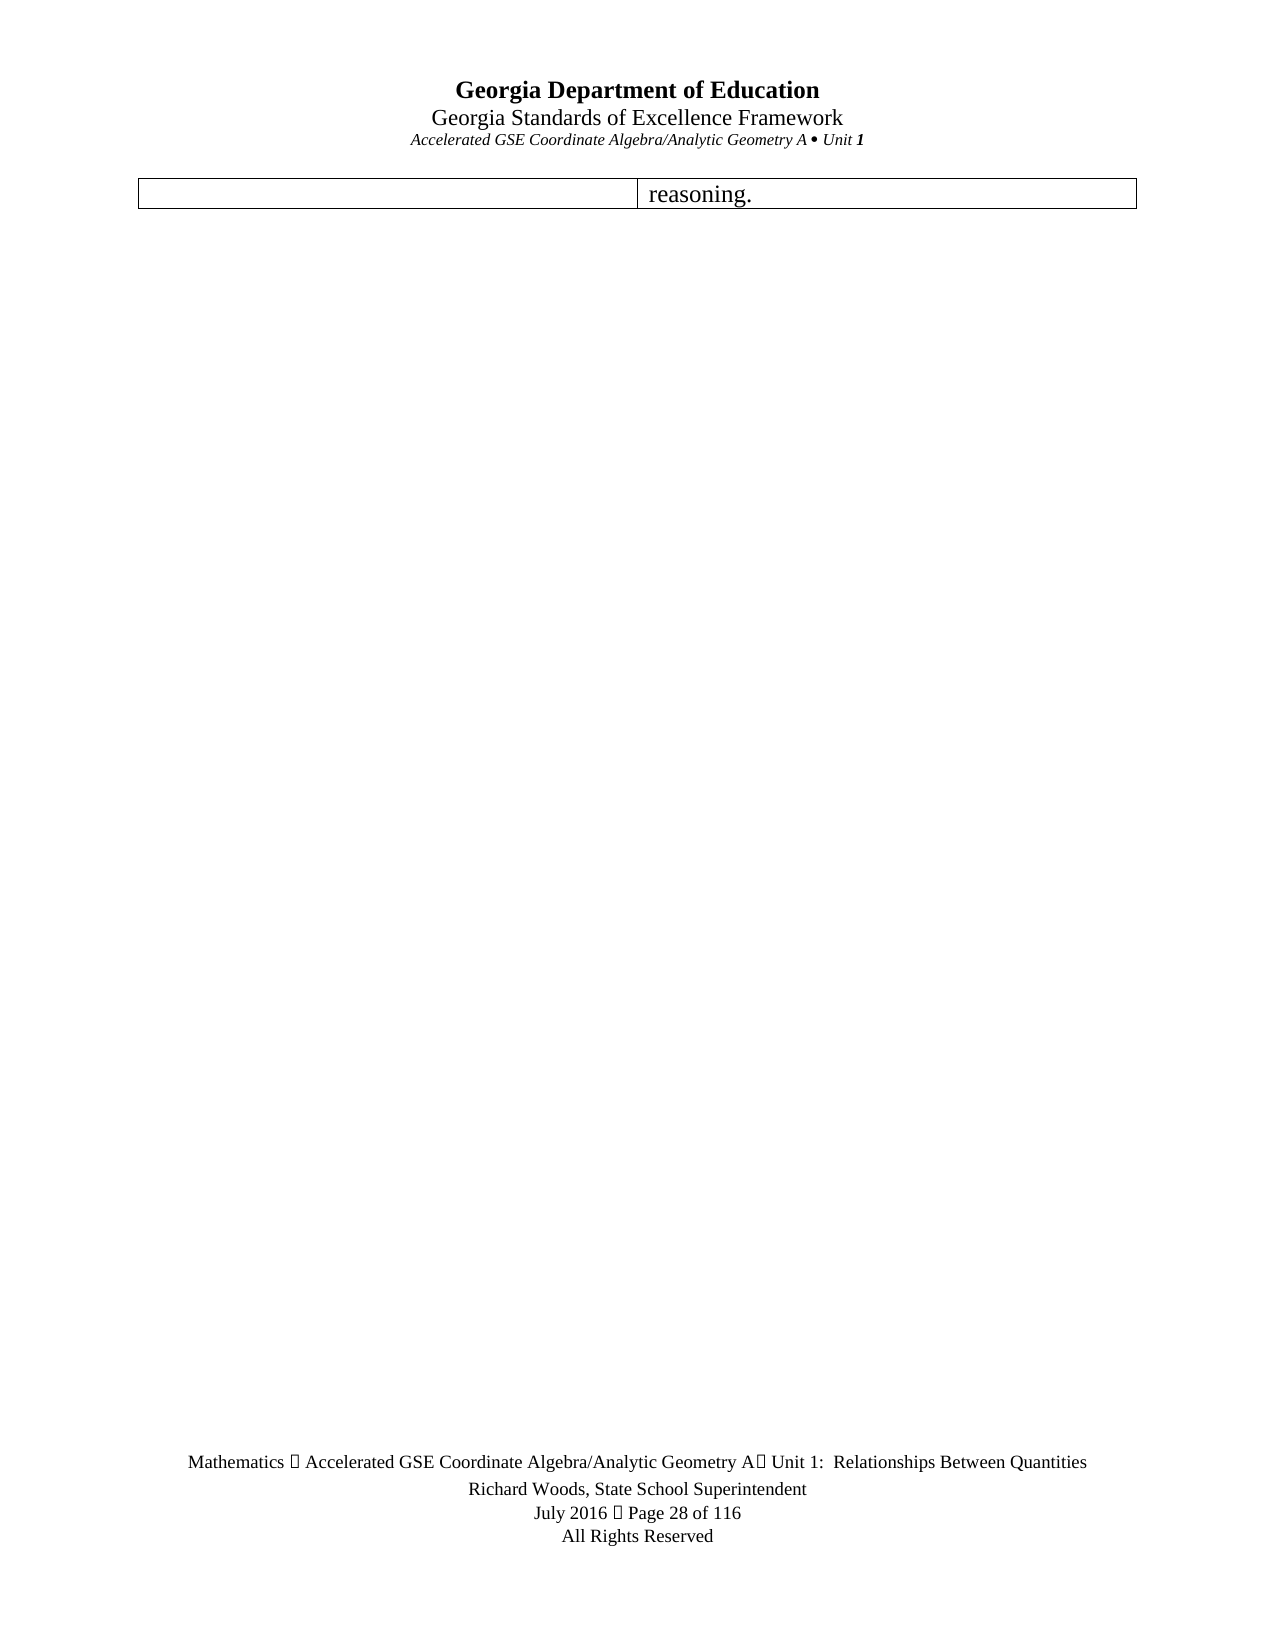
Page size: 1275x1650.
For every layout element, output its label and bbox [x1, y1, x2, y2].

table_cell [638, 179, 1136, 208]
table_cell [139, 179, 637, 208]
